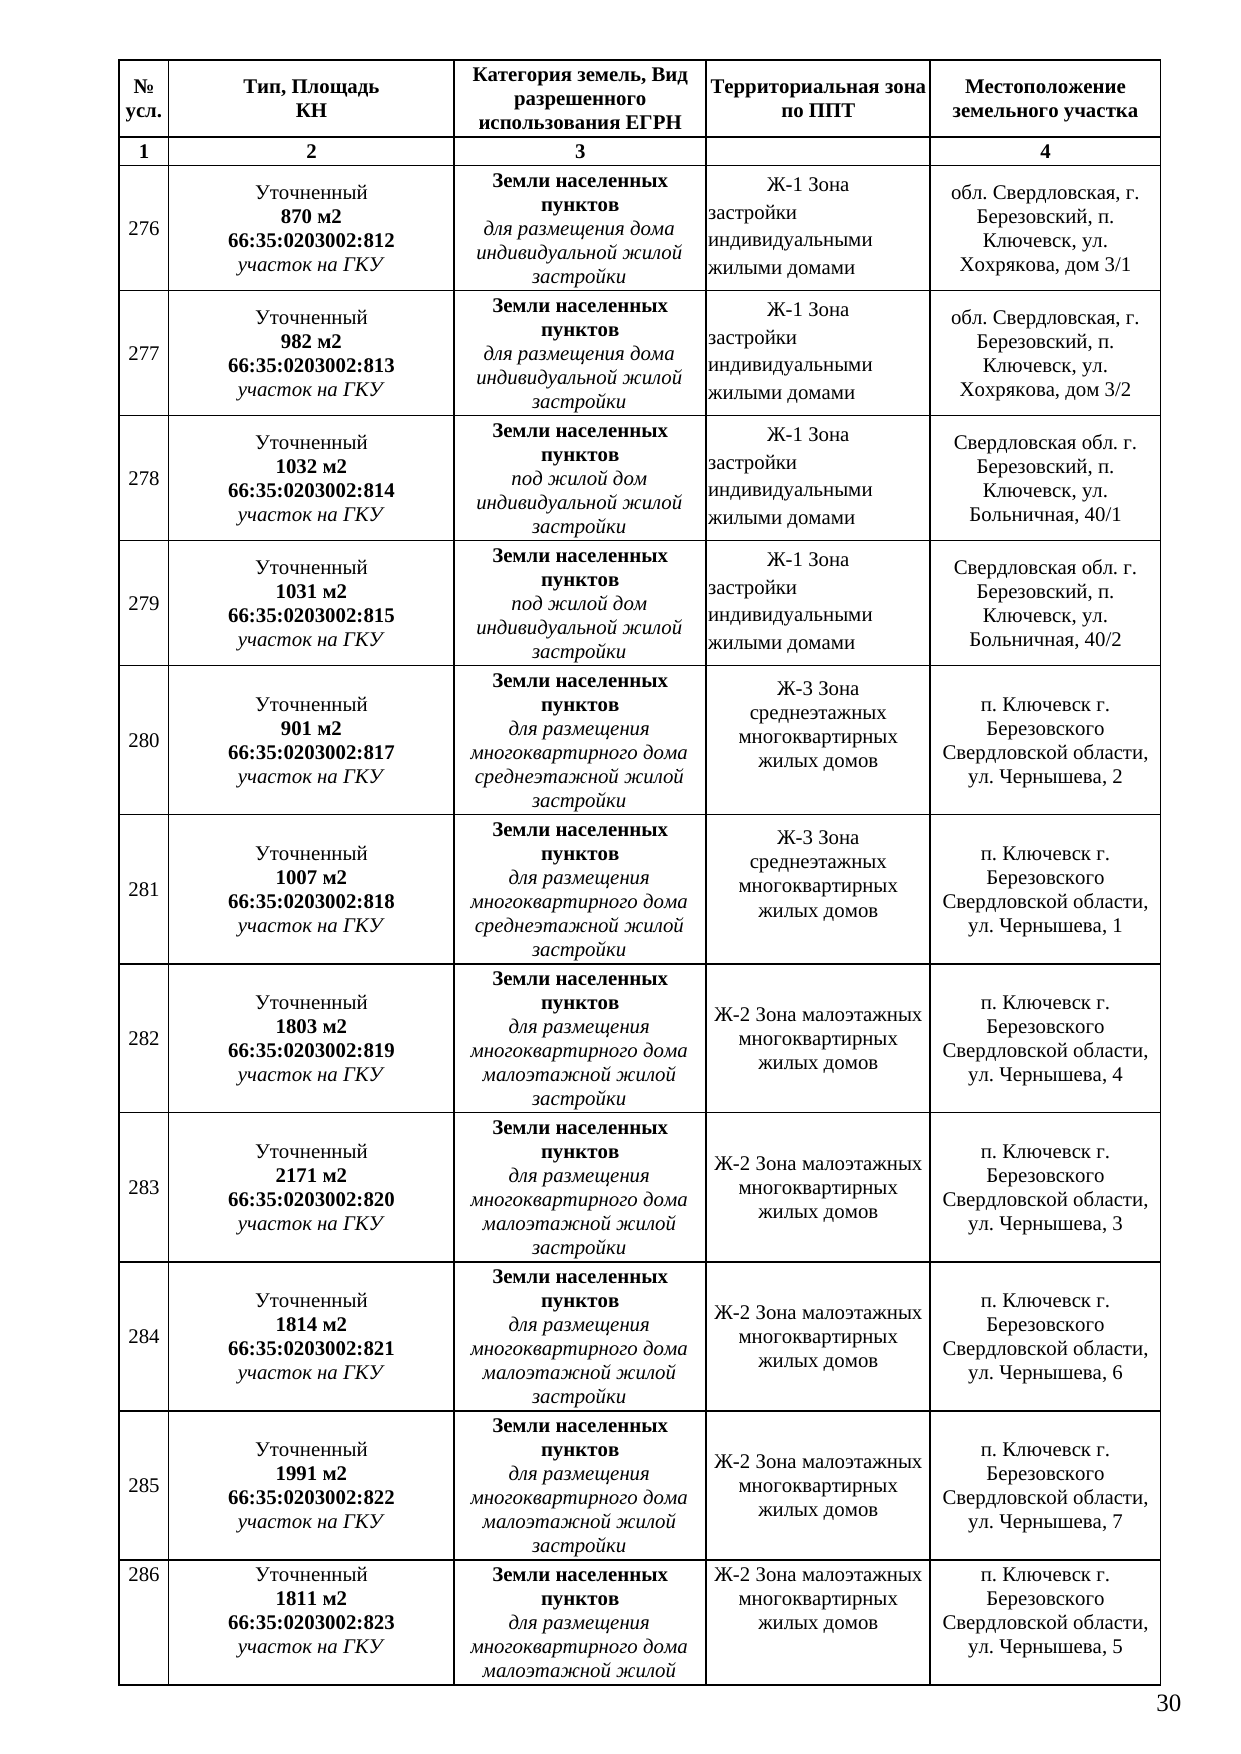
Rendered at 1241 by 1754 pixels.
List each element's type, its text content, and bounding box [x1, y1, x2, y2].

table_cell 277 [120, 291, 168, 415]
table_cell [455, 1561, 705, 1684]
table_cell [707, 1561, 929, 1684]
table_header Категория земель, Вид разрешенного использования ЕГРН [455, 61, 705, 136]
table_header Тип, Площадь КН [169, 61, 453, 136]
table_cell Земли населенных пунктов под жилой дом индивидуальной жилой застройки [455, 541, 705, 665]
table_header № усл. [120, 61, 168, 136]
table_cell Ж-2 Зона малоэтажных многоквартирных жилых домов [707, 1412, 929, 1559]
table_cell 280 [120, 666, 168, 814]
table_cell Ж-3 Зона среднеэтажных многоквартирных жилых домов [707, 815, 929, 963]
table_cell 1 [120, 138, 168, 165]
table_cell 281 [120, 815, 168, 963]
table_cell [707, 138, 929, 165]
table_cell 2 [169, 138, 453, 165]
table_cell 276 [120, 166, 168, 290]
table_cell Земли населенных пунктов под жилой дом индивидуальной жилой застройки [455, 416, 705, 540]
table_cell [455, 166, 705, 290]
table_cell Уточненный 1031 м2 66:35:0203002:815 участок на ГКУ [169, 541, 453, 665]
table_cell Ж-3 Зона среднеэтажных многоквартирных жилых домов [707, 666, 929, 814]
table_cell Земли населенных пунктов для размещения многоквартирного дома среднеэтажной жилой застройки [455, 666, 705, 814]
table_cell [169, 1561, 453, 1684]
table_cell Уточненный 1007 м2 66:35:0203002:818 участок на ГКУ [169, 815, 453, 963]
table_cell Уточненный 982 м2 66:35:0203002:813 участок на ГКУ [169, 291, 453, 415]
table_cell Ж-2 Зона малоэтажных многоквартирных жилых домов [707, 965, 929, 1112]
table_cell 285 [120, 1412, 168, 1559]
table_cell 279 [120, 541, 168, 665]
table_cell Земли населенных пунктов для размещения многоквартирного дома малоэтажной жилой застройки [455, 1113, 705, 1261]
table_cell п. Ключевск г. Березовского Свердловской области, ул. Чернышева, 7 [931, 1412, 1160, 1559]
table_cell обл. Свердловская, г. Березовский, п. Ключевск, ул. Хохрякова, дом 3/1 [931, 166, 1160, 290]
table_cell 4 [931, 138, 1160, 165]
table_cell п. Ключевск г. Березовского Свердловской области, ул. Чернышева, 6 [931, 1263, 1160, 1410]
table_cell 286 [120, 1561, 168, 1684]
table_cell 282 [120, 965, 168, 1112]
table_header Местоположение земельного участка [931, 61, 1160, 136]
table_cell Ж-2 Зона малоэтажных многоквартирных жилых домов [707, 1263, 929, 1410]
table_header Территориальная зона по ППТ [707, 61, 929, 136]
table_cell обл. Свердловская, г. Березовский, п. Ключевск, ул. Хохрякова, дом 3/2 [931, 291, 1160, 415]
table_cell Свердловская обл. г. Березовский, п. Ключевск, ул. Больничная, 40/1 [931, 416, 1160, 540]
table_cell Уточненный 901 м2 66:35:0203002:817 участок на ГКУ [169, 666, 453, 814]
table_cell 3 [455, 138, 705, 165]
table_cell Земли населенных пунктов для размещения многоквартирного дома малоэтажной жилой застройки [455, 965, 705, 1112]
table_cell п. Ключевск г. Березовского Свердловской области, ул. Чернышева, 1 [931, 815, 1160, 963]
table_cell п. Ключевск г. Березовского Свердловской области, ул. Чернышева, 3 [931, 1113, 1160, 1261]
table_cell Ж-1 Зона застройки индивидуальными жилыми домами [707, 291, 929, 415]
table_cell Земли населенных пунктов для размещения дома индивидуальной жилой застройки [455, 291, 705, 415]
table_cell Ж-1 Зона застройки индивидуальными жилыми домами [707, 416, 929, 540]
table_cell Земли населенных пунктов для размещения многоквартирного дома среднеэтажной жилой застройки [455, 815, 705, 963]
table_cell Уточненный 870 м2 66:35:0203002:812 участок на ГКУ [169, 166, 453, 290]
table_cell Свердловская обл. г. Березовский, п. Ключевск, ул. Больничная, 40/2 [931, 541, 1160, 665]
table_cell 283 [120, 1113, 168, 1261]
table_cell Уточненный 1814 м2 66:35:0203002:821 участок на ГКУ [169, 1263, 453, 1410]
table_cell п. Ключевск г. Березовского Свердловской области, ул. Чернышева, 2 [931, 666, 1160, 814]
table_cell Уточненный 1803 м2 66:35:0203002:819 участок на ГКУ [169, 965, 453, 1112]
table_cell Уточненный 2171 м2 66:35:0203002:820 участок на ГКУ [169, 1113, 453, 1261]
table_cell 284 [120, 1263, 168, 1410]
table_cell п. Ключевск г. Березовского Свердловской области, ул. Чернышева, 4 [931, 965, 1160, 1112]
table_cell Земли населенных пунктов для размещения многоквартирного дома малоэтажной жилой застройки [455, 1412, 705, 1559]
table_cell 278 [120, 416, 168, 540]
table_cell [707, 166, 929, 290]
table_cell Уточненный 1032 м2 66:35:0203002:814 участок на ГКУ [169, 416, 453, 540]
table_cell Ж-2 Зона малоэтажных многоквартирных жилых домов [707, 1113, 929, 1261]
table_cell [931, 1561, 1160, 1684]
table_cell Земли населенных пунктов для размещения многоквартирного дома малоэтажной жилой застройки [455, 1263, 705, 1410]
table_cell Уточненный 1991 м2 66:35:0203002:822 участок на ГКУ [169, 1412, 453, 1559]
table_cell Ж-1 Зона застройки индивидуальными жилыми домами [707, 541, 929, 665]
